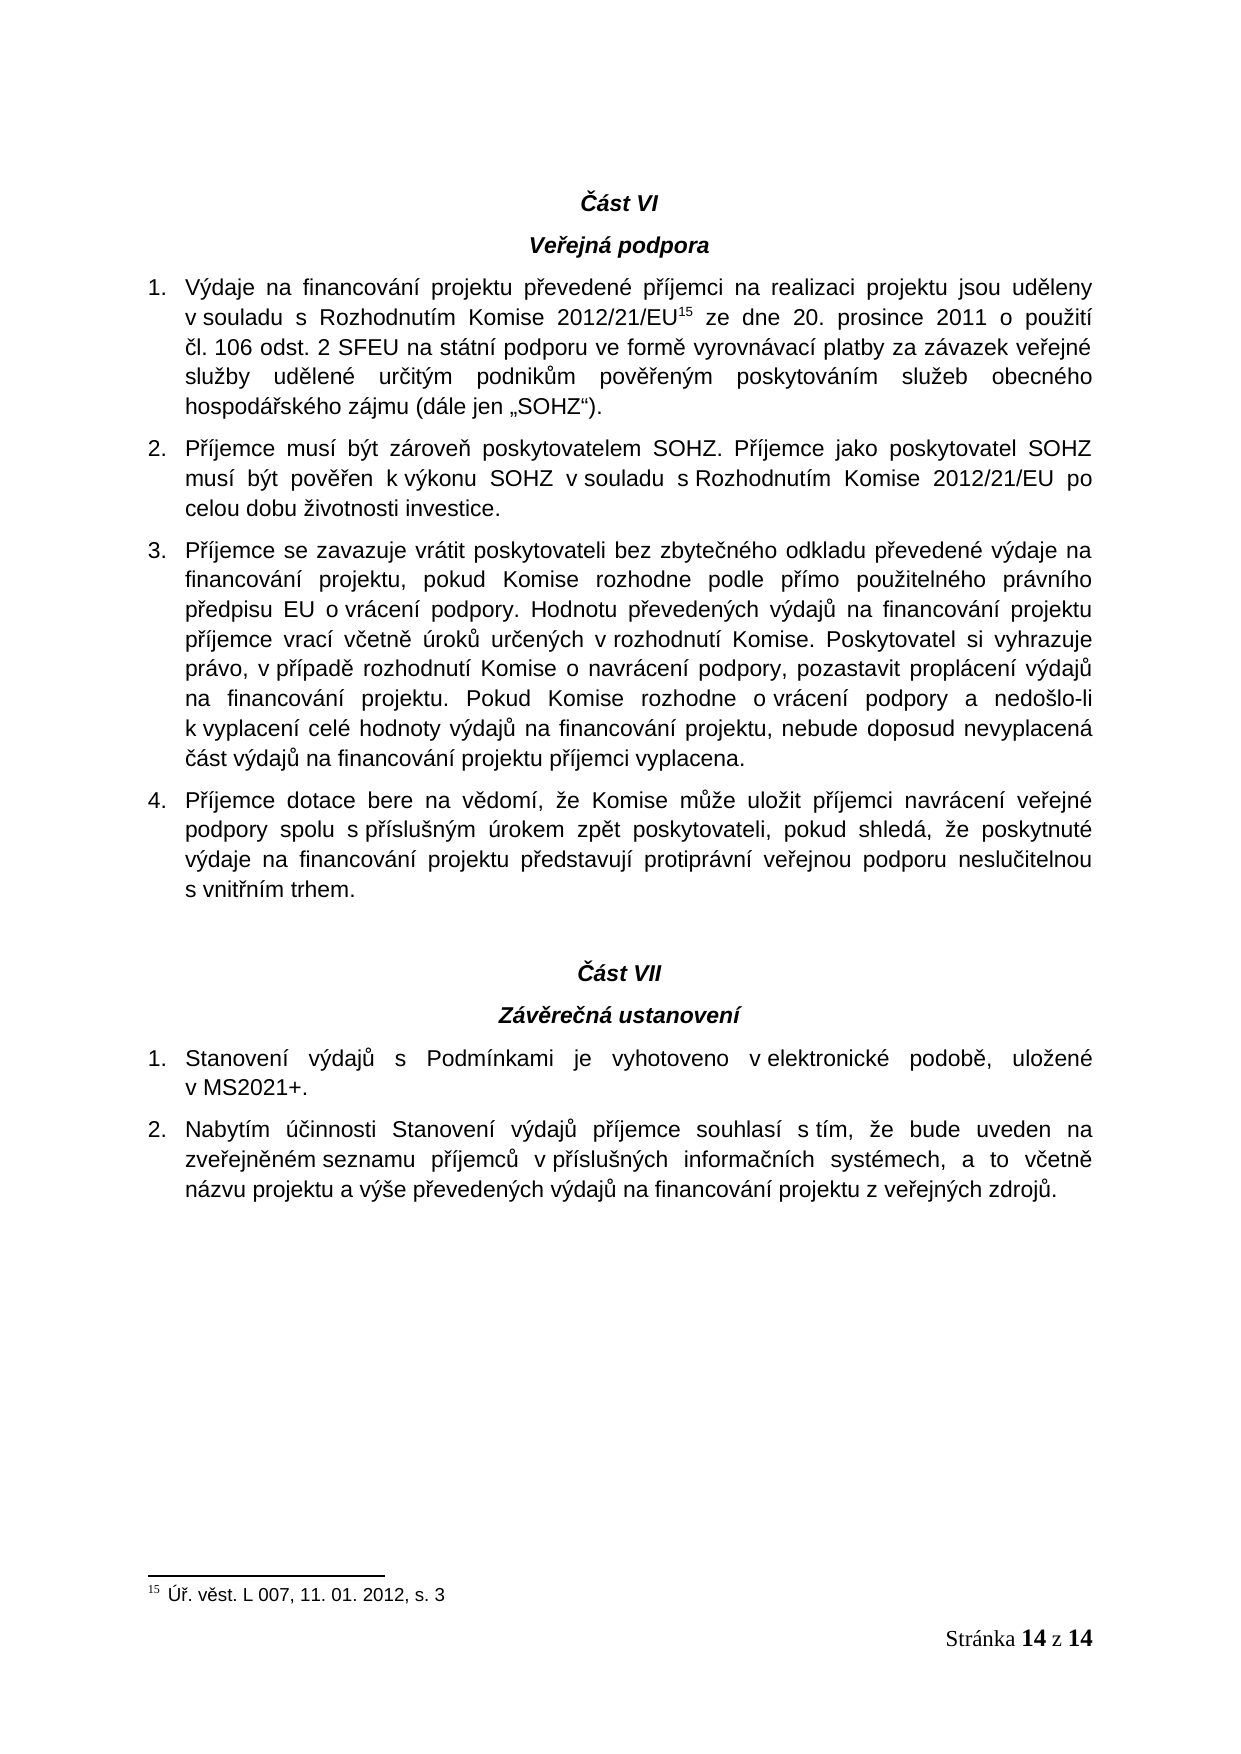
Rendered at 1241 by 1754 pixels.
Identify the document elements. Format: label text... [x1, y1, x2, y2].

text Část VI [148, 190, 1093, 216]
text Část VII [148, 960, 1093, 986]
list Stanovení výdajů s Podmínkami je vyhotoveno v elektronické podobě, uložené v MS2021+. [148, 1044, 1093, 1101]
list Příjemce se zavazuje vrátit poskytovateli bez zbytečného odkladu převedené výdaje na financování projektu, pokud Komise rozhodne podle přímo použitelného právního předpisu EU o vrácení podpory. Hodnotu převedených výdajů na financování projektu příjemce vrací včetně úroků určených v rozhodnutí Komise. Poskytovatel si vyhrazuje právo, v případě rozhodnutí Komise o navrácení podpory, pozastavit proplácení výdajů na financování projektu. Pokud Komise rozhodne o vrácení podpory a nedošlo-li k vyplacení celé hodnoty výdajů na financování projektu, nebude doposud nevyplacená část výdajů na financování projektu příjemci vyplacena. [148, 537, 1093, 771]
list Příjemce musí být zároveň poskytovatelem SOHZ. Příjemce jako poskytovatel SOHZ musí být pověřen k výkonu SOHZ v souladu s Rozhodnutím Komise 2012/21/EU po celou dobu životnosti investice. [148, 435, 1093, 521]
list Nabytím účinnosti Stanovení výdajů příjemce souhlasí s tím, že bude uveden na zveřejněném seznamu příjemců v příslušných informačních systémech, a to včetně názvu projektu a výše převedených výdajů na financování projektu z veřejných zdrojů. [148, 1116, 1093, 1202]
text Veřejná podpora [148, 232, 1093, 258]
text Závěrečná ustanovení [148, 1002, 1093, 1029]
list Výdaje na financování projektu převedené příjemci na realizaci projektu jsou uděleny v souladu s Rozhodnutím Komise 2012/21/EU ze dne 20. prosince 2011 o použití čl. 106 odst. 2 SFEU na státní podporu ve formě vyrovnávací platby za závazek veřejné služby udělené určitým podnikům pověřeným poskytováním služeb obecného hospodářského zájmu (dále jen „SOHZ“). [148, 274, 1093, 419]
list Příjemce dotace bere na vědomí, že Komise může uložit příjemci navrácení veřejné podpory spolu s příslušným úrokem zpět poskytovateli, pokud shledá, že poskytnuté výdaje na financování projektu představují protiprávní veřejnou podporu neslučitelnou s vnitřním trhem. [148, 787, 1093, 902]
